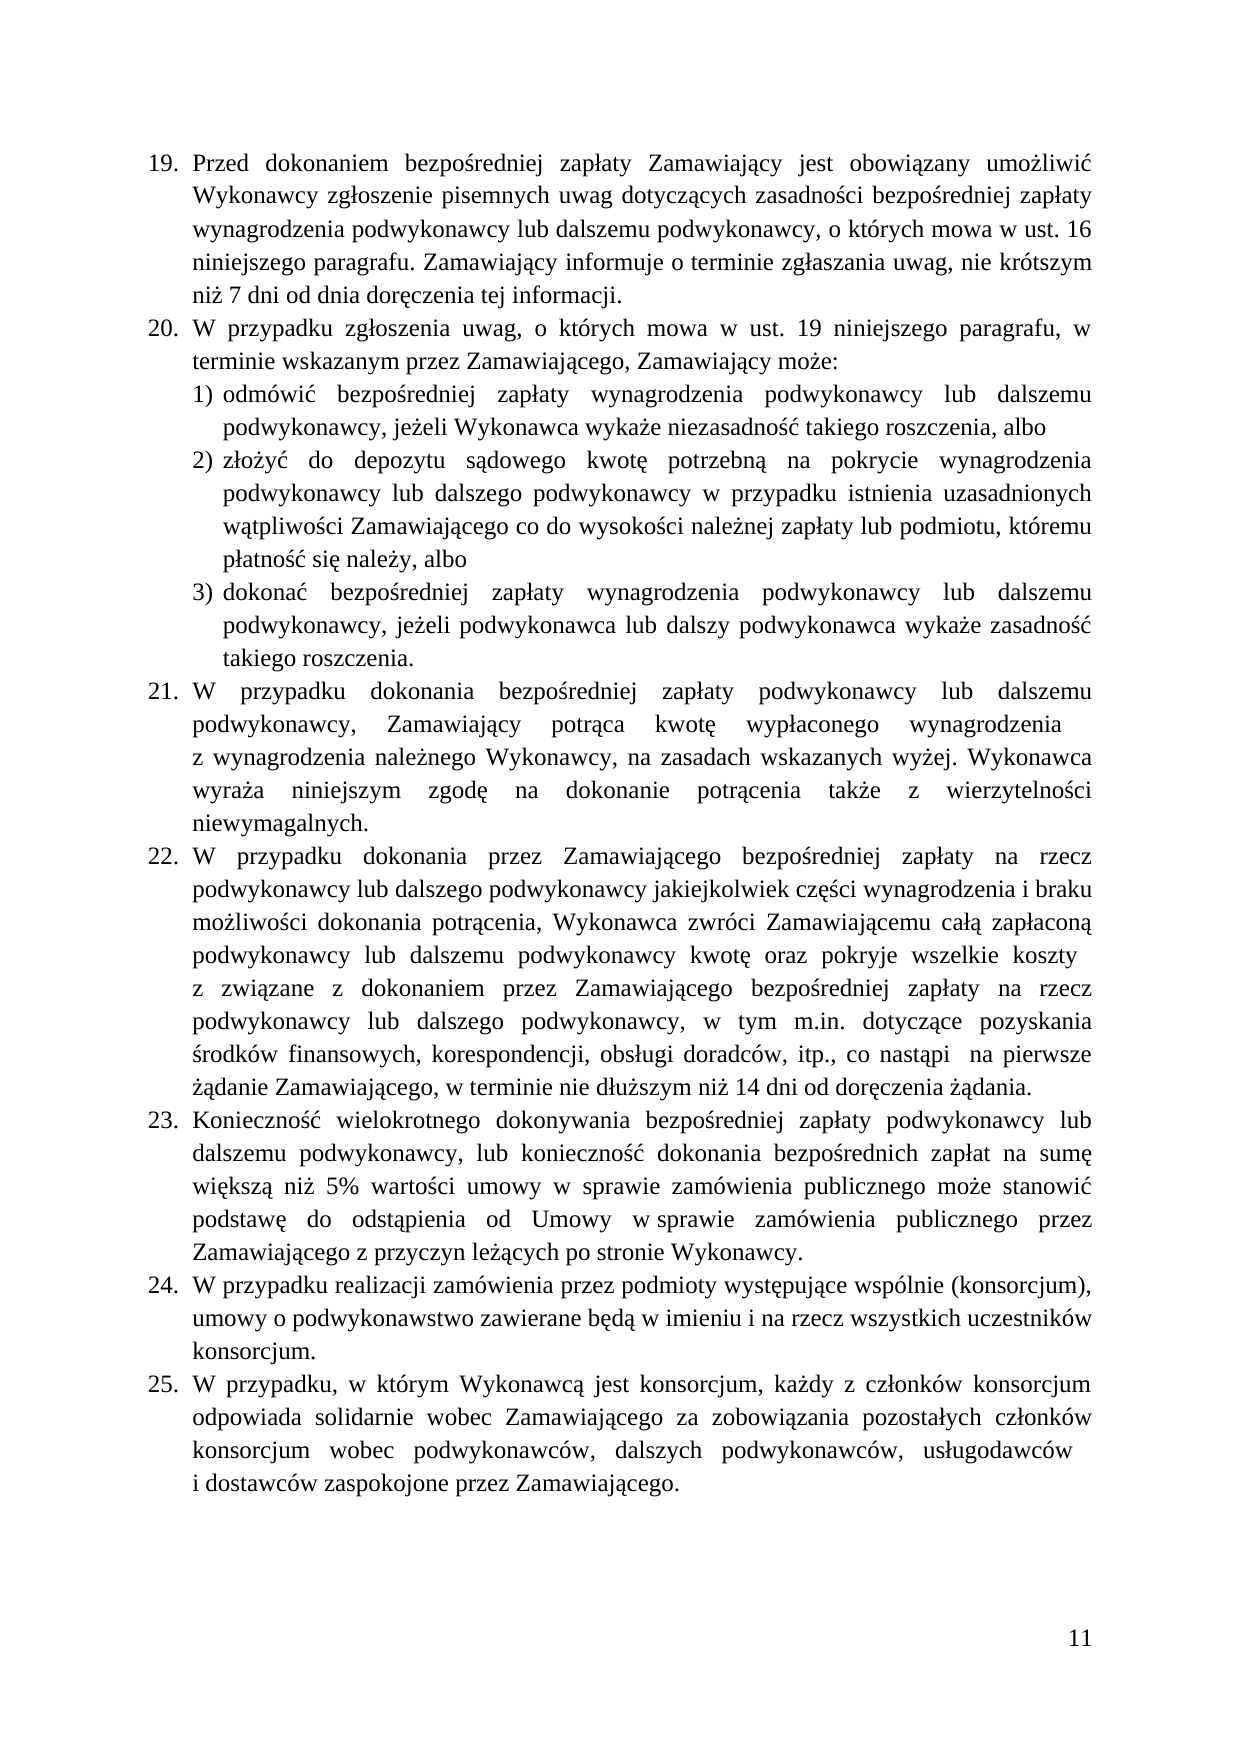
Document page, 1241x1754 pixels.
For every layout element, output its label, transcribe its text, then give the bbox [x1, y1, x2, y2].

list dokonać bezpośredniej zapłaty wynagrodzenia podwykonawcy lub dalszemu podwykonawcy, jeżeli podwykonawca lub dalszy podwykonawca wykaże zasadność takiego roszczenia. [192, 577, 1093, 672]
list Konieczność wielokrotnego dokonywania bezpośredniej zapłaty podwykonawcy lub dalszemu podwykonawcy, lub konieczność dokonania bezpośrednich zapłat na sumę większą niż 5% wartości umowy w sprawie zamówienia publicznego może stanowić podstawę do odstąpienia od Umowy w sprawie zamówienia publicznego przez Zamawiającego z przyczyn leżących po stronie Wykonawcy. [148, 1105, 1093, 1266]
list złożyć do depozytu sądowego kwotę potrzebną na pokrycie wynagrodzenia podwykonawcy lub dalszego podwykonawcy w przypadku istnienia uzasadnionych wątpliwości Zamawiającego co do wysokości należnej zapłaty lub podmiotu, któremu płatność się należy, albo [192, 445, 1093, 573]
list odmówić bezpośredniej zapłaty wynagrodzenia podwykonawcy lub dalszemu podwykonawcy, jeżeli Wykonawca wykaże niezasadność takiego roszczenia, albo [192, 379, 1093, 441]
list Przed dokonaniem bezpośredniej zapłaty Zamawiający jest obowiązany umożliwić Wykonawcy zgłoszenie pisemnych uwag dotyczących zasadności bezpośredniej zapłaty wynagrodzenia podwykonawcy lub dalszemu podwykonawcy, o których mowa w ust. 16 niniejszego paragrafu. Zamawiający informuje o terminie zgłaszania uwag, nie krótszym niż 7 dni od dnia doręczenia tej informacji. [148, 148, 1093, 308]
list W przypadku, w którym Wykonawcą jest konsorcjum, każdy z członków konsorcjum odpowiada solidarnie wobec Zamawiającego za zobowiązania pozostałych członków konsorcjum wobec podwykonawców, dalszych podwykonawców, usługodawców i dostawców zaspokojone przez Zamawiającego. [148, 1369, 1093, 1497]
list W przypadku dokonania bezpośredniej zapłaty podwykonawcy lub dalszemu podwykonawcy, Zamawiający potrąca kwotę wypłaconego wynagrodzenia z wynagrodzenia należnego Wykonawcy, na zasadach wskazanych wyżej. Wykonawca wyraża niniejszym zgodę na dokonanie potrącenia także z wierzytelności niewymagalnych. [148, 676, 1093, 837]
list W przypadku dokonania przez Zamawiającego bezpośredniej zapłaty na rzecz podwykonawcy lub dalszego podwykonawcy jakiejkolwiek części wynagrodzenia i braku możliwości dokonania potrącenia, Wykonawca zwróci Zamawiającemu całą zapłaconą podwykonawcy lub dalszemu podwykonawcy kwotę oraz pokryje wszelkie koszty z związane z dokonaniem przez Zamawiającego bezpośredniej zapłaty na rzecz podwykonawcy lub dalszego podwykonawcy, w tym m.in. dotyczące pozyskania środków finansowych, korespondencji, obsługi doradców, itp., co nastąpi na pierwsze żądanie Zamawiającego, w terminie nie dłuższym niż 14 dni od doręczenia żądania. [148, 841, 1093, 1101]
list W przypadku realizacji zamówienia przez podmioty występujące wspólnie (konsorcjum), umowy o podwykonawstwo zawierane będą w imieniu i na rzecz wszystkich uczestników konsorcjum. [148, 1270, 1093, 1365]
list W przypadku zgłoszenia uwag, o których mowa w ust. 19 niniejszego paragrafu, w terminie wskazanym przez Zamawiającego, Zamawiający może: [148, 313, 1093, 374]
